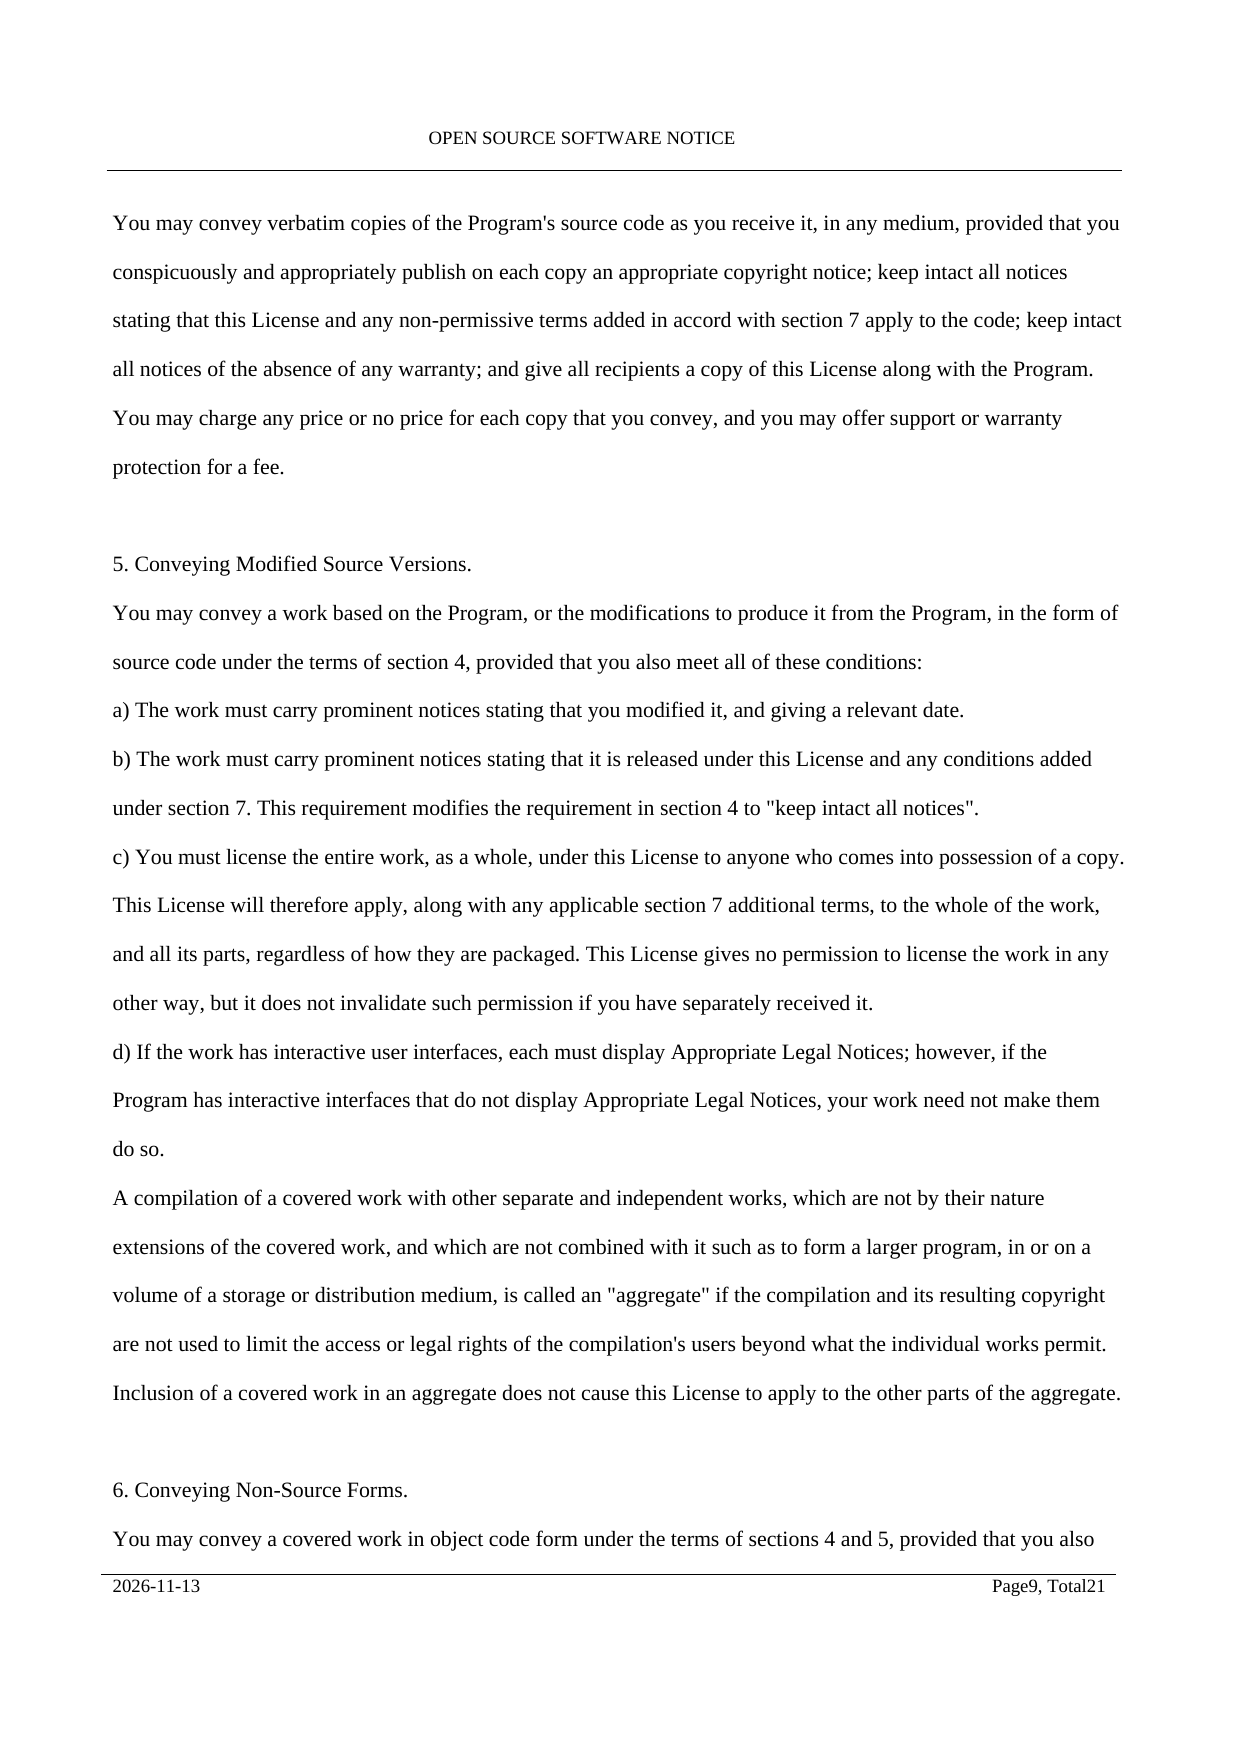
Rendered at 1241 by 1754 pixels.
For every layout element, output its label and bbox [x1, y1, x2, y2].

text [112, 206, 1128, 1555]
